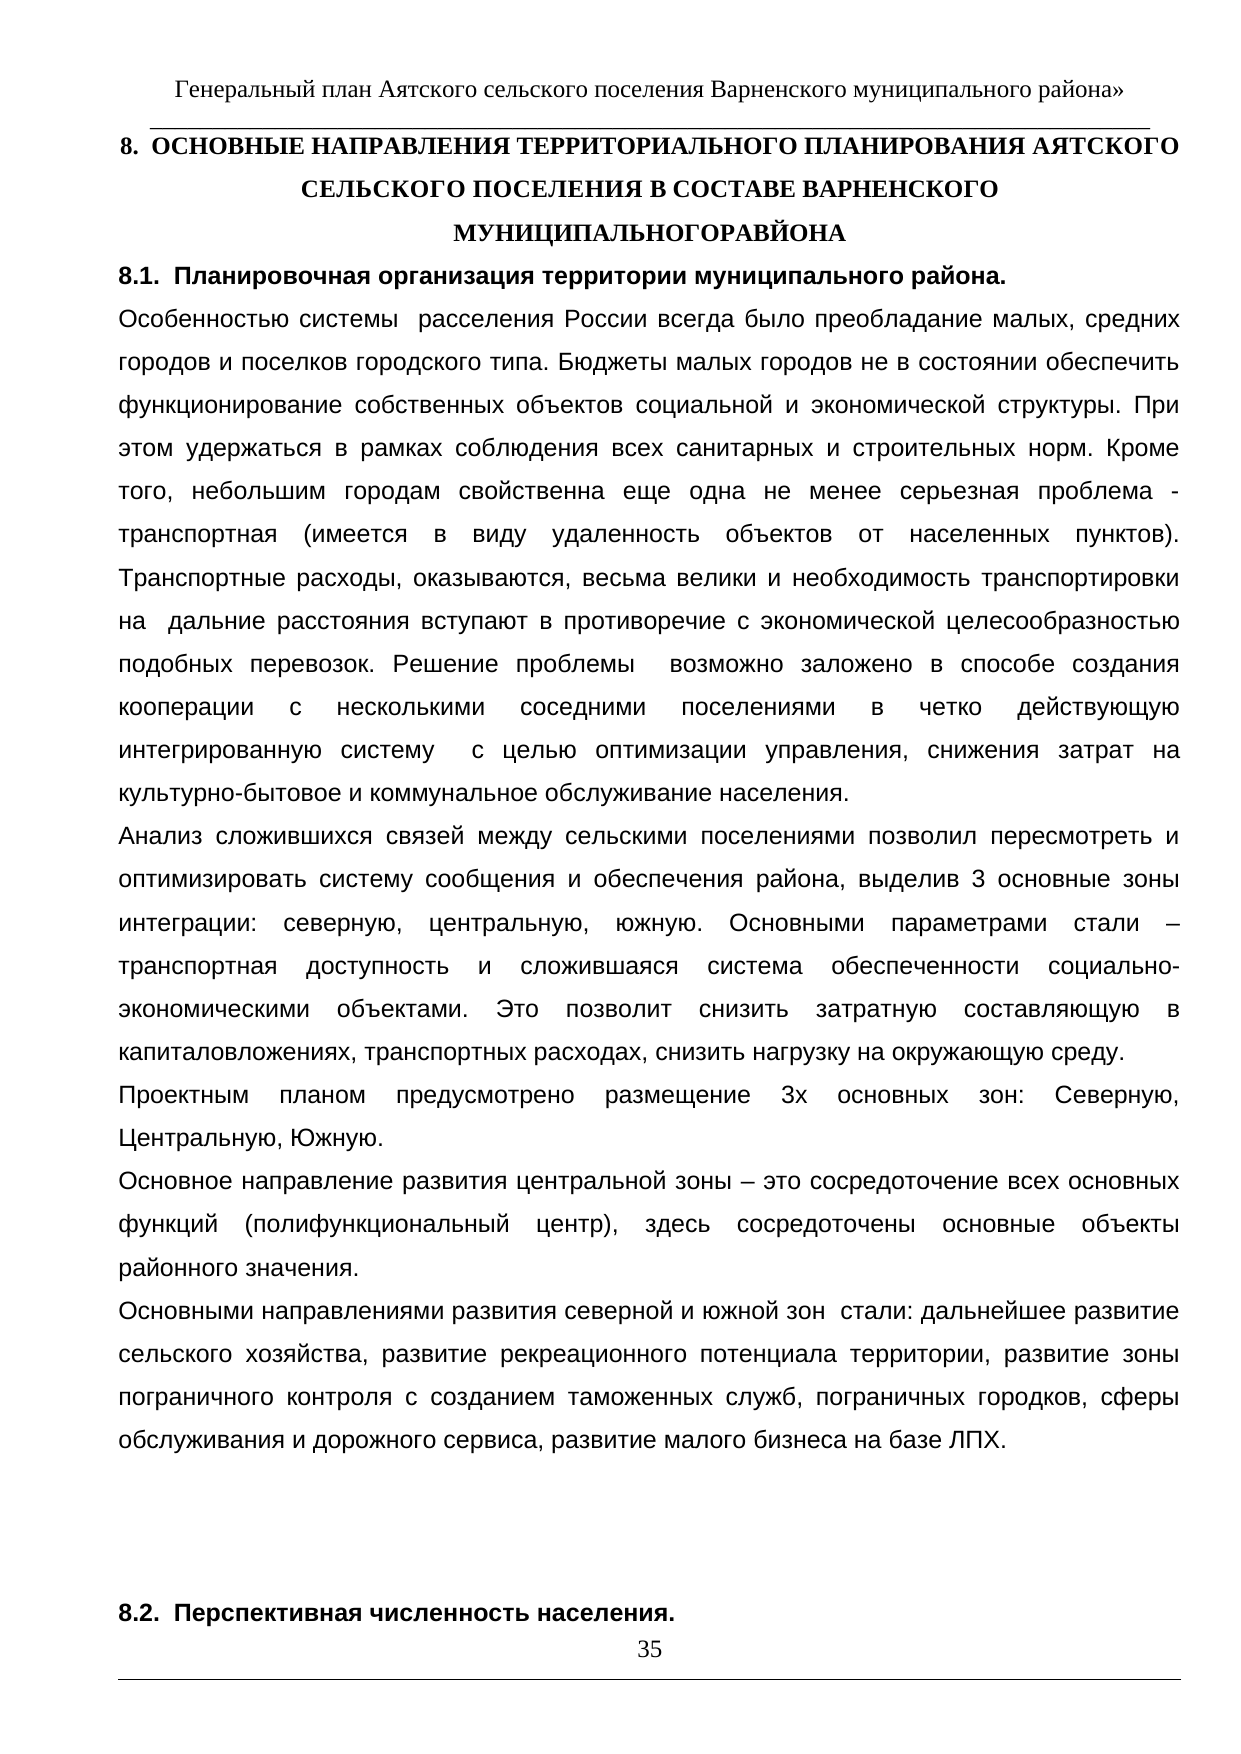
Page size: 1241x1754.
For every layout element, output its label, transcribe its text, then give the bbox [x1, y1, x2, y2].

text Проектным планом предусмотрено размещение 3х основных зон: Северную, Центральную, Южную. [118, 1080, 1181, 1152]
text Особенностью системы расселения России всегда было преобладание малых, средних городов и поселков городского типа. Бюджеты малых городов не в состоянии обеспечить функционирование собственных объектов социальной и экономической структуры. При этом удержаться в рамках соблюдения всех санитарных и строительных норм. Кроме того, небольшим городам свойственна еще одна не менее серьезная проблема - транспортная (имеется в виду удаленность объектов от населенных пунктов). Транспортные расходы, оказываются, весьма велики и необходимость транспортировки на дальние расстояния вступают в противоречие с экономической целесообразностью подобных перевозок. Решение проблемы возможно заложено в способе создания кооперации с несколькими соседними поселениями в четко действующую интегрированную систему с целью оптимизации управления, снижения затрат на культурно-бытовое и коммунальное обслуживание населения. [118, 304, 1181, 807]
text 8.1. Планировочная организация территории муниципального района. [118, 261, 1181, 289]
text Анализ сложившихся связей между сельскими поселениями позволил пересмотреть и оптимизировать систему сообщения и обеспечения района, выделив 3 основные зоны интеграции: северную, центральную, южную. Основными параметрами стали – транспортная доступность и сложившаяся система обеспеченности социально-экономическими объектами. Это позволит снизить затратную составляющую в капиталовложениях, транспортных расходах, снизить нагрузку на окружающую среду. [118, 821, 1181, 1066]
text 8.2. Перспективная численность населения. [118, 1598, 1181, 1626]
text Основными направлениями развития северной и южной зон стали: дальнейшее развитие сельского хозяйства, развитие рекреационного потенциала территории, развитие зоны пограничного контроля с созданием таможенных служб, пограничных городков, сферы обслуживания и дорожного сервиса, развитие малого бизнеса на базе ЛПХ. [118, 1296, 1181, 1454]
text 8. ОСНОВНЫЕ НАПРАВЛЕНИЯ ТЕРРИТОРИАЛЬНОГО ПЛАНИРОВАНИЯ АЯТСКОГО СЕЛЬСКОГО ПОСЕЛЕНИЯ В СОСТАВЕ ВАРНЕНСКОГО МУНИЦИПАЛЬНОГОРАВЙОНА [118, 131, 1181, 246]
text Основное направление развития центральной зоны – это сосредоточение всех основных функций (полифункциональный центр), здесь сосредоточены основные объекты районного значения. [118, 1166, 1181, 1281]
